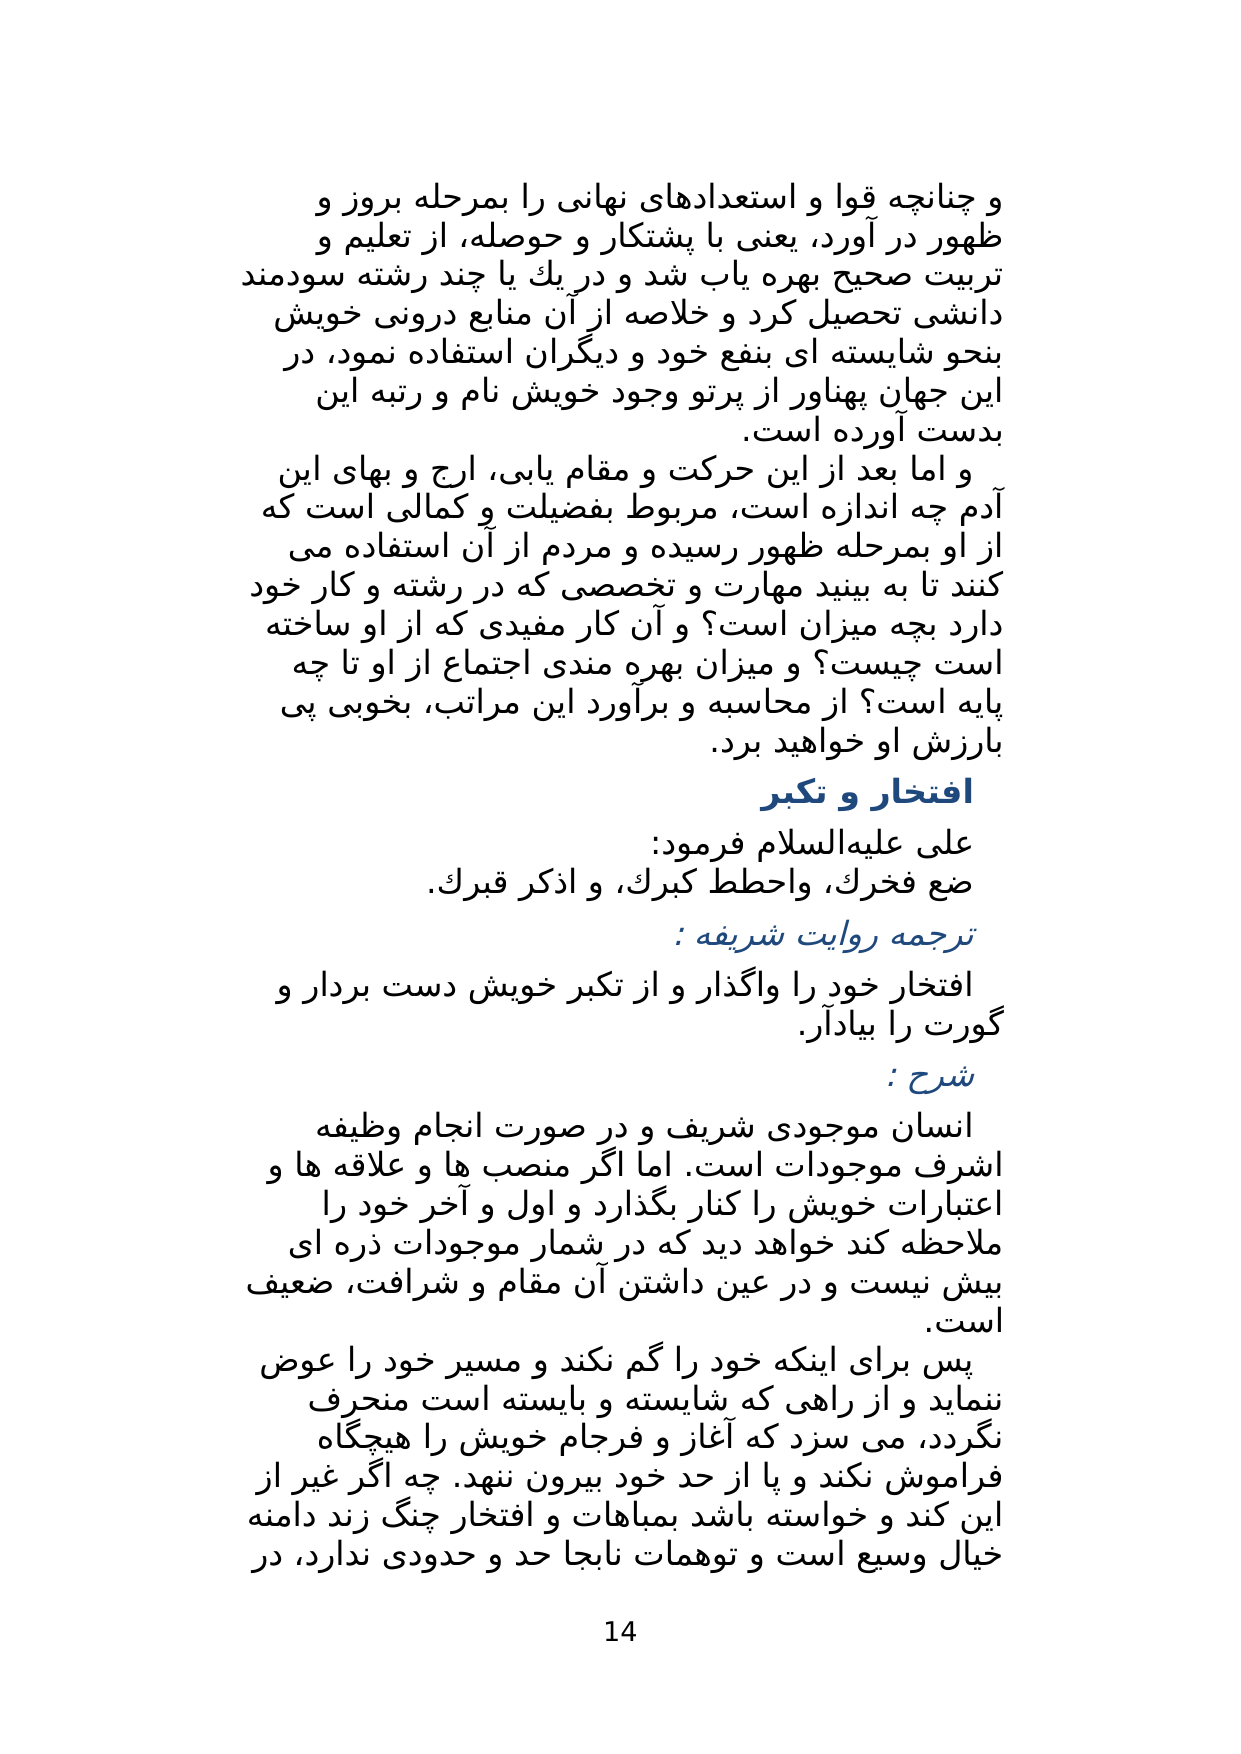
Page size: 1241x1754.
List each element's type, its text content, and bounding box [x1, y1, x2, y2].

text افتخار خود را واگذار و از تكبر خويش دست بردار و گورت را بيادآر. [236, 965, 1004, 1043]
text ضع فخرك، واحطط كبرك، و اذكر قبرك. [236, 863, 1004, 902]
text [236, 1340, 1004, 1573]
text انسان موجودى شريف و در صورت انجام وظيفه اشرف موجودات است. اما اگر منصب ها و علاقه ها و اعتبارات خويش را كنار بگذارد و اول و آخر خود را ملاحظه كند خواهد ديد كه در شمار موجودات ذره اى بيش نيست و در عين داشتن آن مقام و شرافت، ضعيف است. [236, 1107, 1004, 1340]
text على عليه‌السلام فرمود: [236, 824, 1004, 863]
subtitle افتخار و تكبر [236, 772, 1004, 811]
subtitle ترجمه روايت شريفه : [236, 914, 1004, 953]
text و اما بعد از اين حركت و مقام يابى، ارج و بهاى اين آدم چه اندازه است، مربوط بفضيلت و كمالى است كه از او بمرحله ظهور رسيده و مردم از آن استفاده مى كنند تا به بينيد مهارت و تخصصى كه در رشته و كار خود دارد بچه ميزان است؟ و آن كار مفيدى كه از او ساخته است چيست؟ و ميزان بهره مندى اجتماع از او تا چه پايه است؟ از محاسبه و برآورد اين مراتب، بخوبى پى بارزش او خواهيد برد. [236, 449, 1004, 760]
subtitle شرح : [236, 1056, 1004, 1094]
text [236, 177, 1004, 449]
